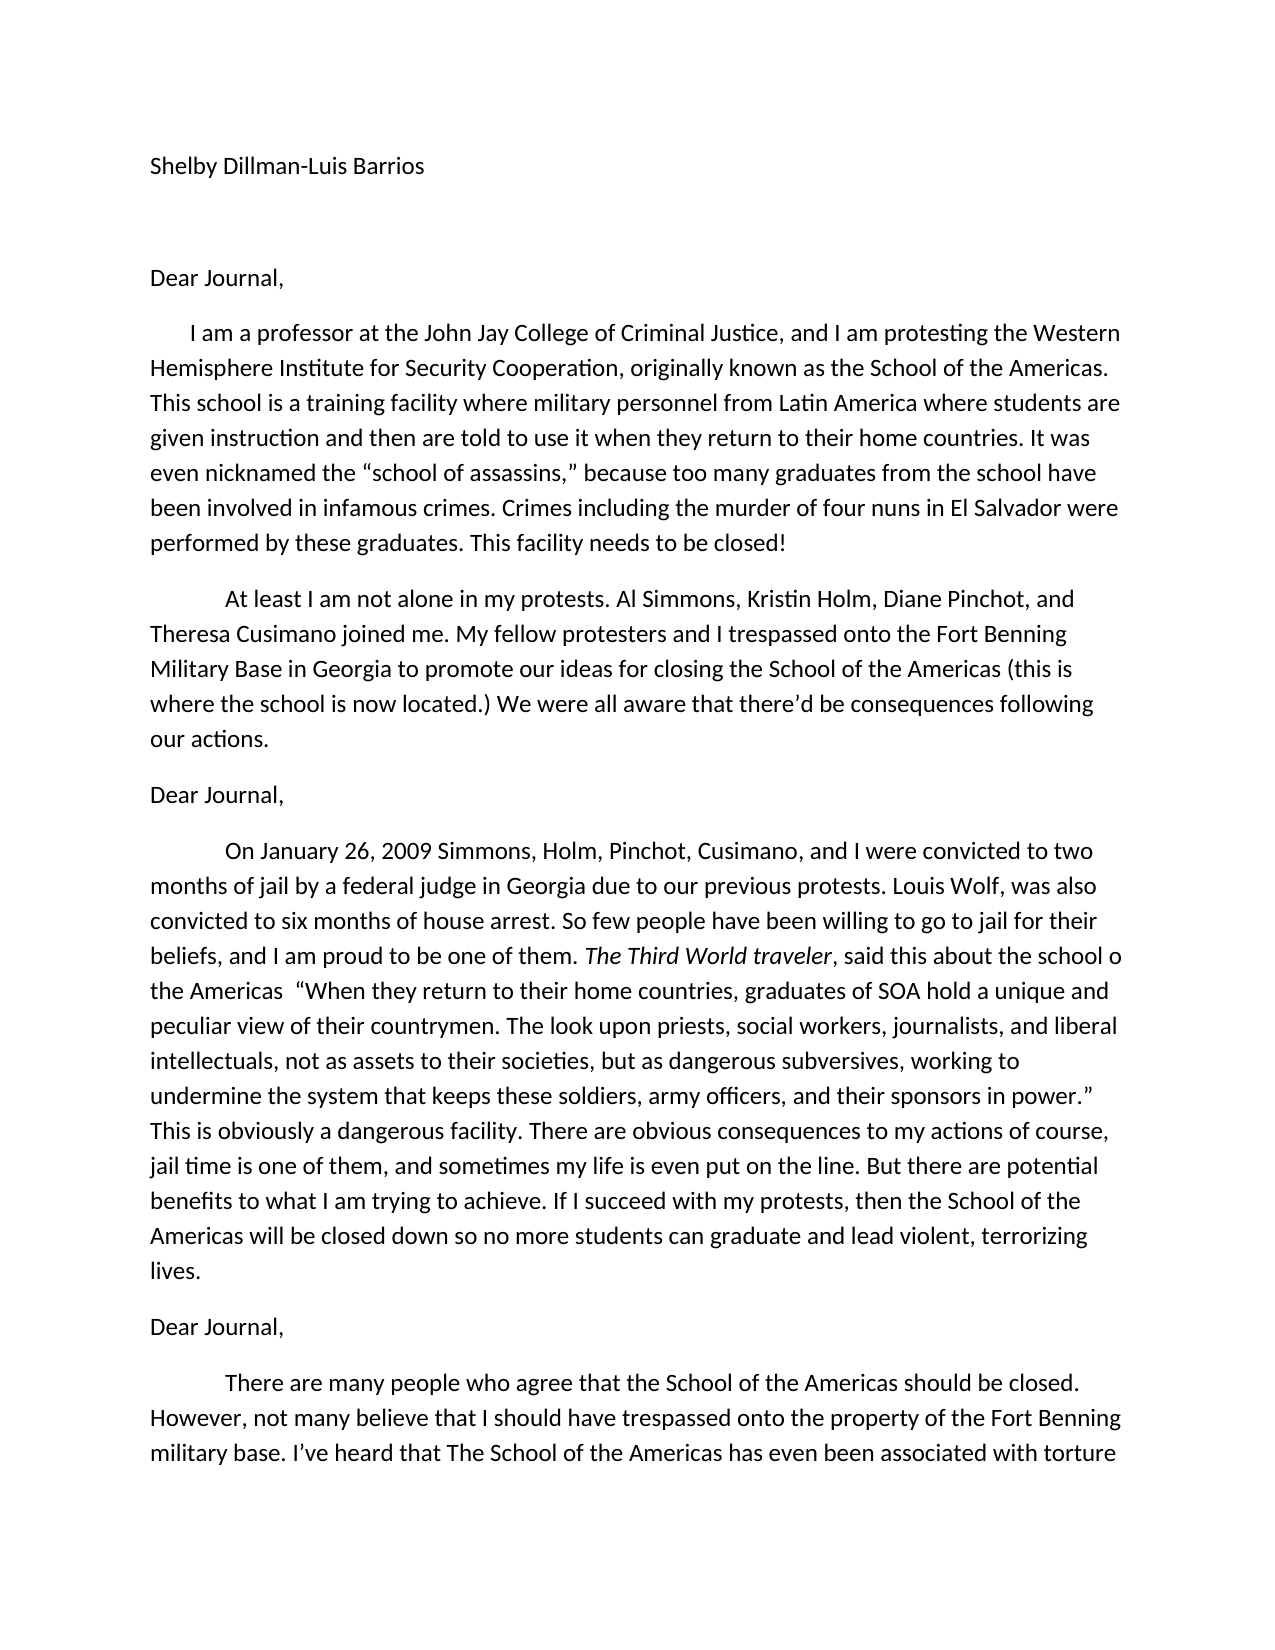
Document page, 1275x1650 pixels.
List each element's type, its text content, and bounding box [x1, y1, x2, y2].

text At least I am not alone in my protests. Al Simmons, Kristin Holm, Diane Pinchot, and Theresa Cusimano joined me. My fellow protesters and I trespassed onto the Fort Benning Military Base in Georgia to promote our ideas for closing the School of the Americas (this is where the school is now located.) We were all aware that there’d be consequences following our actions. [150, 583, 1125, 754]
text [150, 1367, 1125, 1467]
text Dear Journal, [150, 1311, 1125, 1341]
text Dear Journal, [150, 779, 1125, 810]
text Shelby Dillman-Luis Barrios [150, 150, 1125, 181]
text Dear Journal, [150, 262, 1125, 292]
text I am a professor at the John Jay College of Criminal Justice, and I am protesting the Western Hemisphere Institute for Security Cooperation, originally known as the School of the Americas. This school is a training facility where military personnel from Latin America where students are given instruction and then are told to use it when they return to their home countries. It was even nicknamed the “school of assassins,” because too many graduates from the school have been involved in infamous crimes. Crimes including the murder of four nuns in El Salvador were performed by these graduates. This facility needs to be closed! [150, 317, 1125, 558]
text On January 26, 2009 Simmons, Holm, Pinchot, Cusimano, and I were convicted to two months of jail by a federal judge in Georgia due to our previous protests. Louis Wolf, was also convicted to six months of house arrest. So few people have been willing to go to jail for their beliefs, and I am proud to be one of them. The Third World traveler, said this about the school o the Americas “When they return to their home countries, graduates of SOA hold a unique and peculiar view of their countrymen. The look upon priests, social workers, journalists, and liberal intellectuals, not as assets to their societies, but as dangerous subversives, working to undermine the system that keeps these soldiers, army officers, and their sponsors in power.” This is obviously a dangerous facility. There are obvious consequences to my actions of course, jail time is one of them, and sometimes my life is even put on the line. But there are potential benefits to what I am trying to achieve. If I succeed with my protests, then the School of the Americas will be closed down so no more students can graduate and lead violent, terrorizing lives. [150, 835, 1125, 1286]
